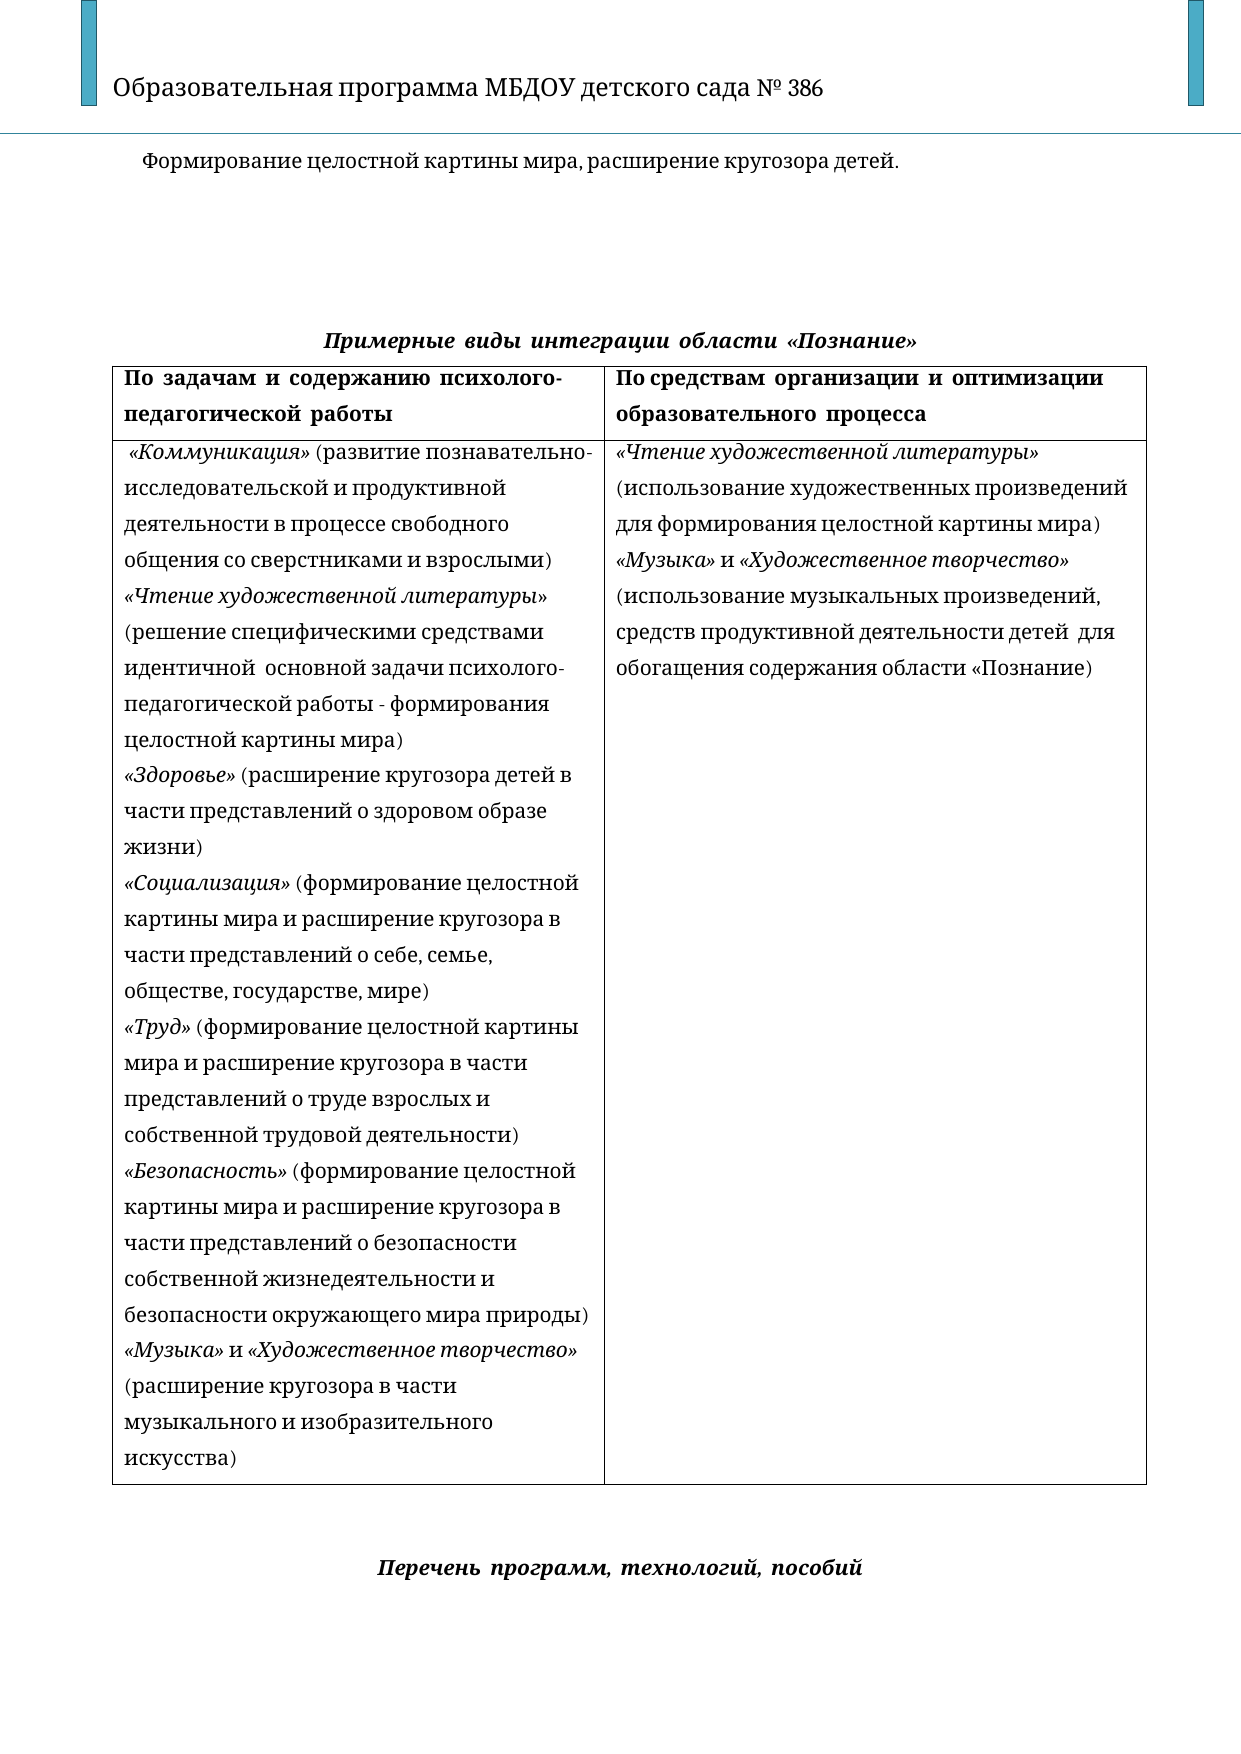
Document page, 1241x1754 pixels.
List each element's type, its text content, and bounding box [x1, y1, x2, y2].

text Формирование целостной картины мира, расширение кругозора детей. [142, 150, 1128, 174]
table_header По средствам организации и оптимизации образовательного процесса [605, 367, 1146, 440]
table_cell «Чтение художественной литературы» (использование художественных произведений для формирования целостной картины мира) «Музыка» и «Художественное творчество» (использование музыкальных произведений, средств продуктивной деятельности детей для обогащения содержания области «Познание) [605, 441, 1146, 1484]
text Перечень программ, технологий, пособий [112, 1557, 1128, 1581]
text Примерные виды интеграции области «Познание» [112, 330, 1128, 354]
table_cell «Коммуникация» (развитие познавательно-исследовательской и продуктивной деятельности в процессе свободного общения со сверстниками и взрослыми) «Чтение художественной литературы» (решение специфическими средствами идентичной основной задачи психолого-педагогической работы - формирования целостной картины мира) «Здоровье» (расширение кругозора детей в части представлений о здоровом образе жизни) «Социализация» (формирование целостной картины мира и расширение кругозора в части представлений о себе, семье, обществе, государстве, мире) «Труд» (формирование целостной картины мира и расширение кругозора в части представлений о труде взрослых и собственной трудовой деятельности) «Безопасность» (формирование целостной картины мира и расширение кругозора в части представлений о безопасности собственной жизнедеятельности и безопасности окружающего мира природы) «Музыка» и «Художественное творчество» (расширение кругозора в части музыкального и изобразительного искусства) [113, 441, 604, 1484]
table_header По задачам и содержанию психолого-педагогической работы [113, 367, 604, 440]
